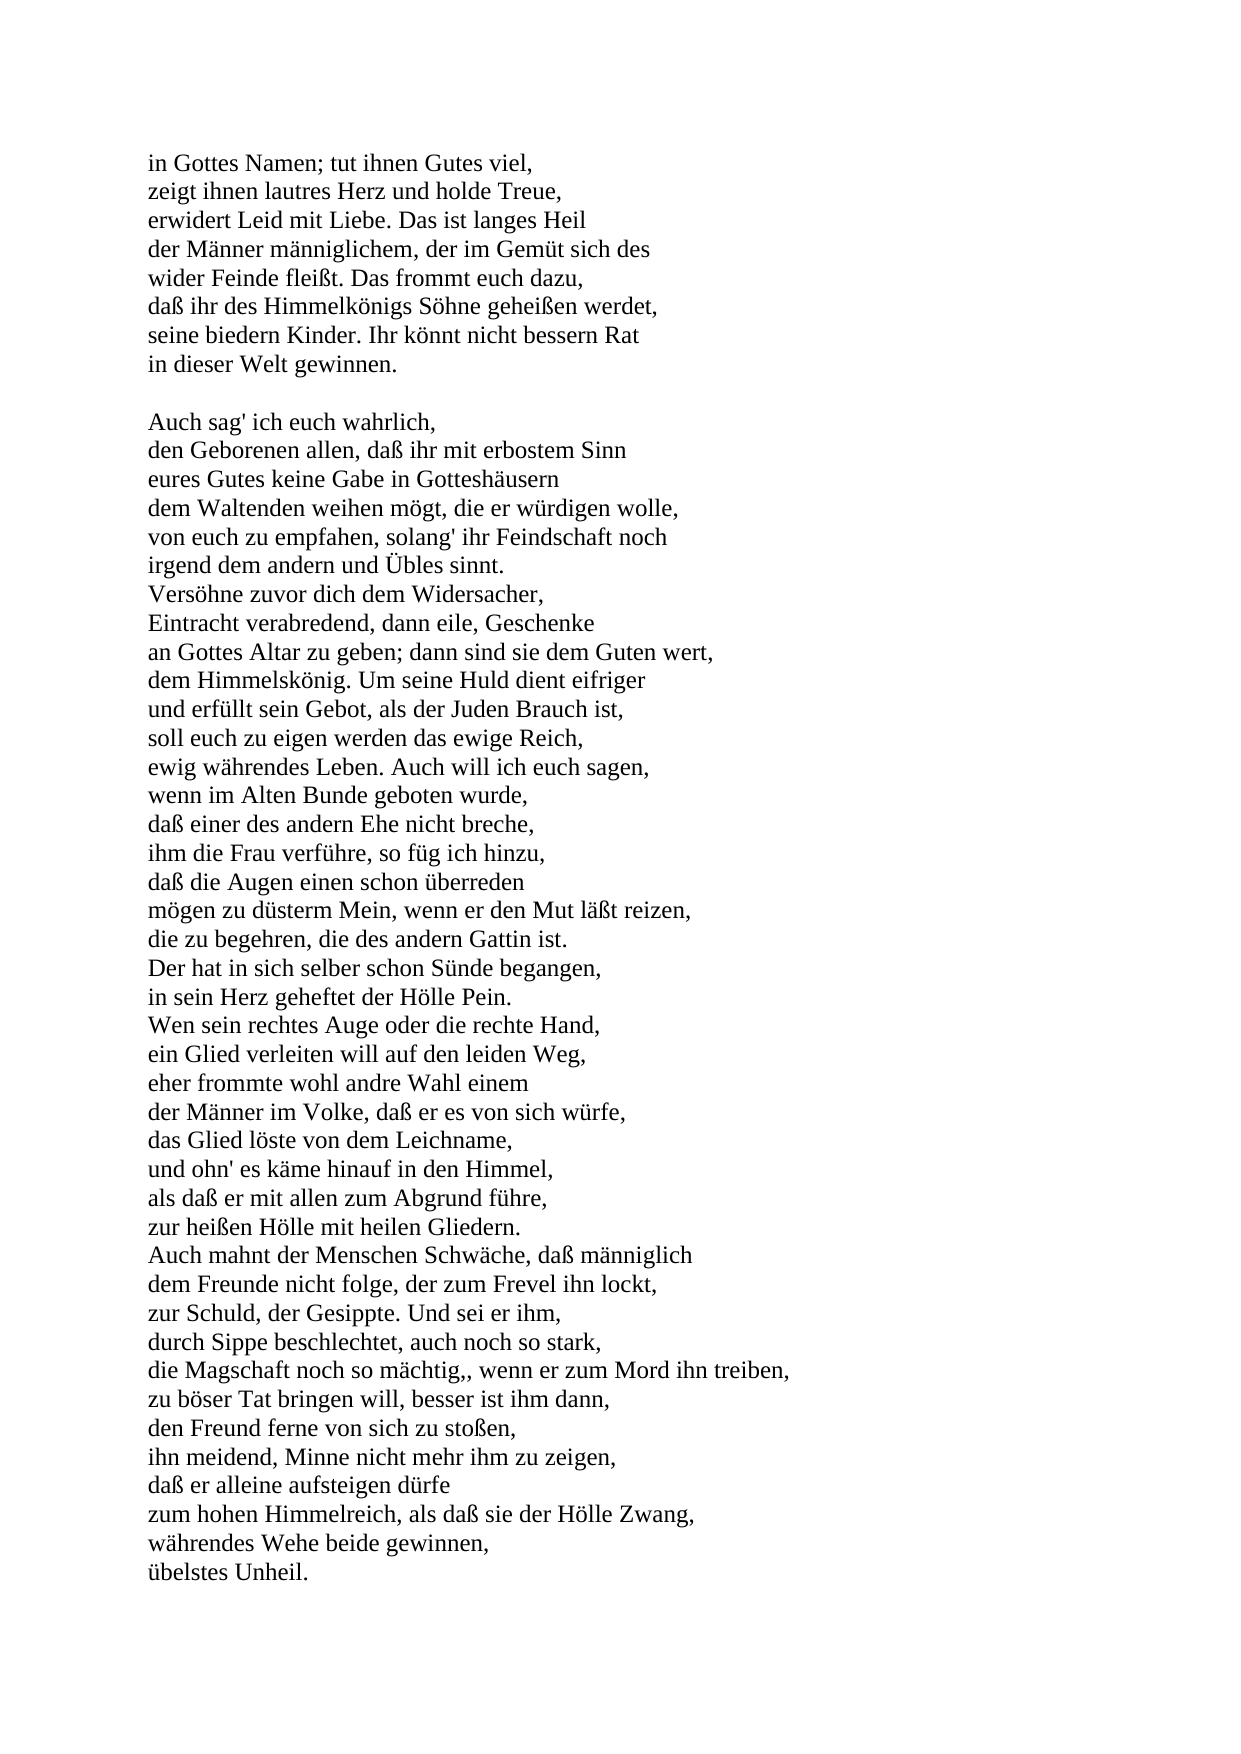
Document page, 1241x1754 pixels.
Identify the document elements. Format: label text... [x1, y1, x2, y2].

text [148, 148, 1093, 378]
text Auch sag' ich euch wahrlich, den Geborenen allen, daß ihr mit erbostem Sinn eures Gutes keine Gabe in Gotteshäusern dem Waltenden weihen mögt, die er würdigen wolle, von euch zu empfahen, solang' ihr Feindschaft noch irgend dem andern und Übles sinnt. Versöhne zuvor dich dem Widersacher, Eintracht verabredend, dann eile, Geschenke an Gottes Altar zu geben; dann sind sie dem Guten wert, dem Himmelskönig. Um seine Huld dient eifriger und erfüllt sein Gebot, als der Juden Brauch ist, soll euch zu eigen werden das ewige Reich, ewig währendes Leben. Auch will ich euch sagen, wenn im Alten Bunde geboten wurde, daß einer des andern Ehe nicht breche, ihm die Frau verführe, so füg ich hinzu, daß die Augen einen schon überreden mögen zu düsterm Mein, wenn er den Mut läßt reizen, die zu begehren, die des andern Gattin ist. Der hat in sich selber schon Sünde begangen, in sein Herz geheftet der Hölle Pein. Wen sein rechtes Auge oder die rechte Hand, ein Glied verleiten will auf den leiden Weg, eher frommte wohl andre Wahl einem der Männer im Volke, daß er es von sich würfe, das Glied löste von dem Leichname, und ohn' es käme hinauf in den Himmel, als daß er mit allen zum Abgrund führe, zur heißen Hölle mit heilen Gliedern. Auch mahnt der Menschen Schwäche, daß männiglich dem Freunde nicht folge, der zum Frevel ihn lockt, zur Schuld, der Gesippte. Und sei er ihm, durch Sippe beschlechtet, auch noch so stark, die Magschaft noch so mächtig,, wenn er zum Mord ihn treiben, zu böser Tat bringen will, besser ist ihm dann, den Freund ferne von sich zu stoßen, ihn meidend, Minne nicht mehr ihm zu zeigen, daß er alleine aufsteigen dürfe zum hohen Himmelreich, als daß sie der Hölle Zwang, währendes Wehe beide gewinnen, übelstes Unheil. [148, 407, 1093, 1586]
